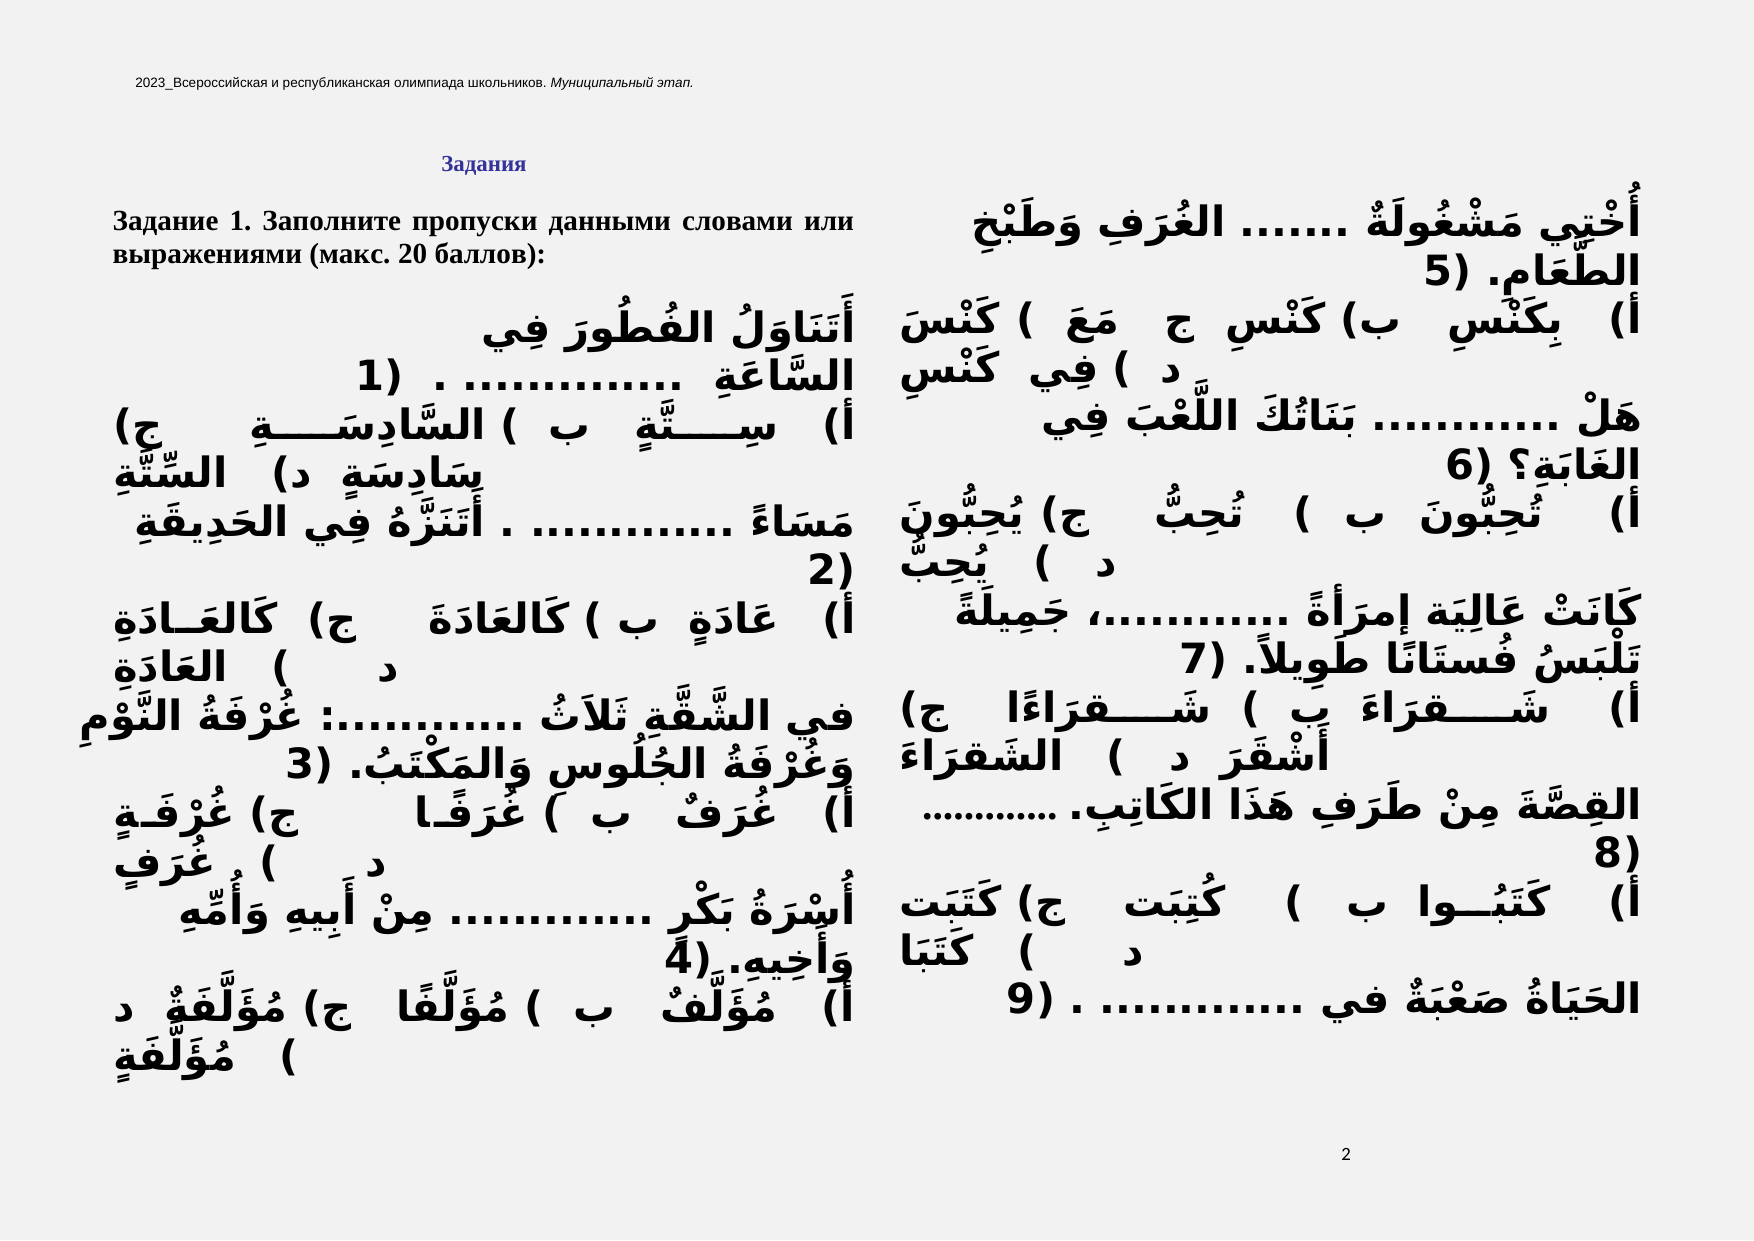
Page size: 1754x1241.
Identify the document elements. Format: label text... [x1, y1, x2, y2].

text أُخْتِي مَشْغُولَةٌ ....... الغُرَفِ وَطَبْخِ الطَّعَامِ. (5 [899, 198, 1641, 295]
text أ) كَتَبُوا ب ) كُتِبَت ج) كَتَبَت د ) كَتَبَا [899, 878, 1641, 975]
text في الشَّقَّةِ ثَلاَثُ ............: غُرْفَةُ النَّوْمِ وَغُرْفَةُ الجُلُوسِ وَالمَكْتَبُ. (3 [53, 692, 855, 789]
text Задание 1. Заполните пропуски данными словами или выражениями (макс. 20 баллов): [112, 203, 855, 270]
text أ) مُؤَلَّفٌ ب ) مُؤَلَّفًا ج) مُؤَلَّفَةٌ د ) مُؤَلَّفَةٍ [112, 983, 855, 1080]
text أ) غُرَفٌ ب ) غُرَفًا ج) غُرْفَةٍ د ) غُرَفٍ [112, 789, 855, 886]
text الحَيَاةُ صَعْبَةٌ في ............. . (9 [899, 975, 1641, 1023]
text أ) تُحِبُّونَ ب ) تُحِبُّ ج) يُحِبُّونَ د ) يُحِبُّ [899, 489, 1641, 586]
text أَتَنَاوَلُ الفُطُورَ فِي السَّاعَةِ .............. . (1 [112, 303, 855, 400]
text أ) عَادَةٍ ب ) كَالعَادَةَ ج) كَالعَادَةِ د ) العَادَةِ [112, 594, 855, 692]
text أُسْرَةُ بَكْرٍ ............. مِنْ أَبِيهِ وَأُمِّهِ وَأَخِيهِ. (4 [112, 886, 855, 983]
text مَسَاءً ............. . أَتَنَزَّهُ فِي الحَدِيقَةِ (2 [112, 497, 855, 594]
text أ) شَقرَاءَ ب ) شَقرَاءًا ج) أَشْقَرَ د ) الشَقرَاءَ [899, 683, 1641, 780]
text Задания [112, 150, 855, 176]
text ............. القِصَّةَ مِنْ طَرَفِ هَذَا الكَاتِبِ. (8 [899, 780, 1641, 878]
text أ) سِتَّةٍ ب ) السَّادِسَةِ ج) سَادِسَةٍ د) السِّتَّةِ [112, 400, 855, 497]
text كَانَتْ عَالِيَة إمرَأةً ............، جَمِيلَةً تَلْبَسُ فُستَانًا طَوِيلاً. (7 [899, 586, 1641, 683]
text أ) بِكَنْسِ ب) كَنْسِ ج مَعَ ) كَنْسَ د ) فِي كَنْسِ [899, 295, 1641, 392]
text هَلْ ............ بَنَاتُكَ اللَّعْبَ فِي الغَابَةِ؟ (6 [899, 392, 1641, 489]
